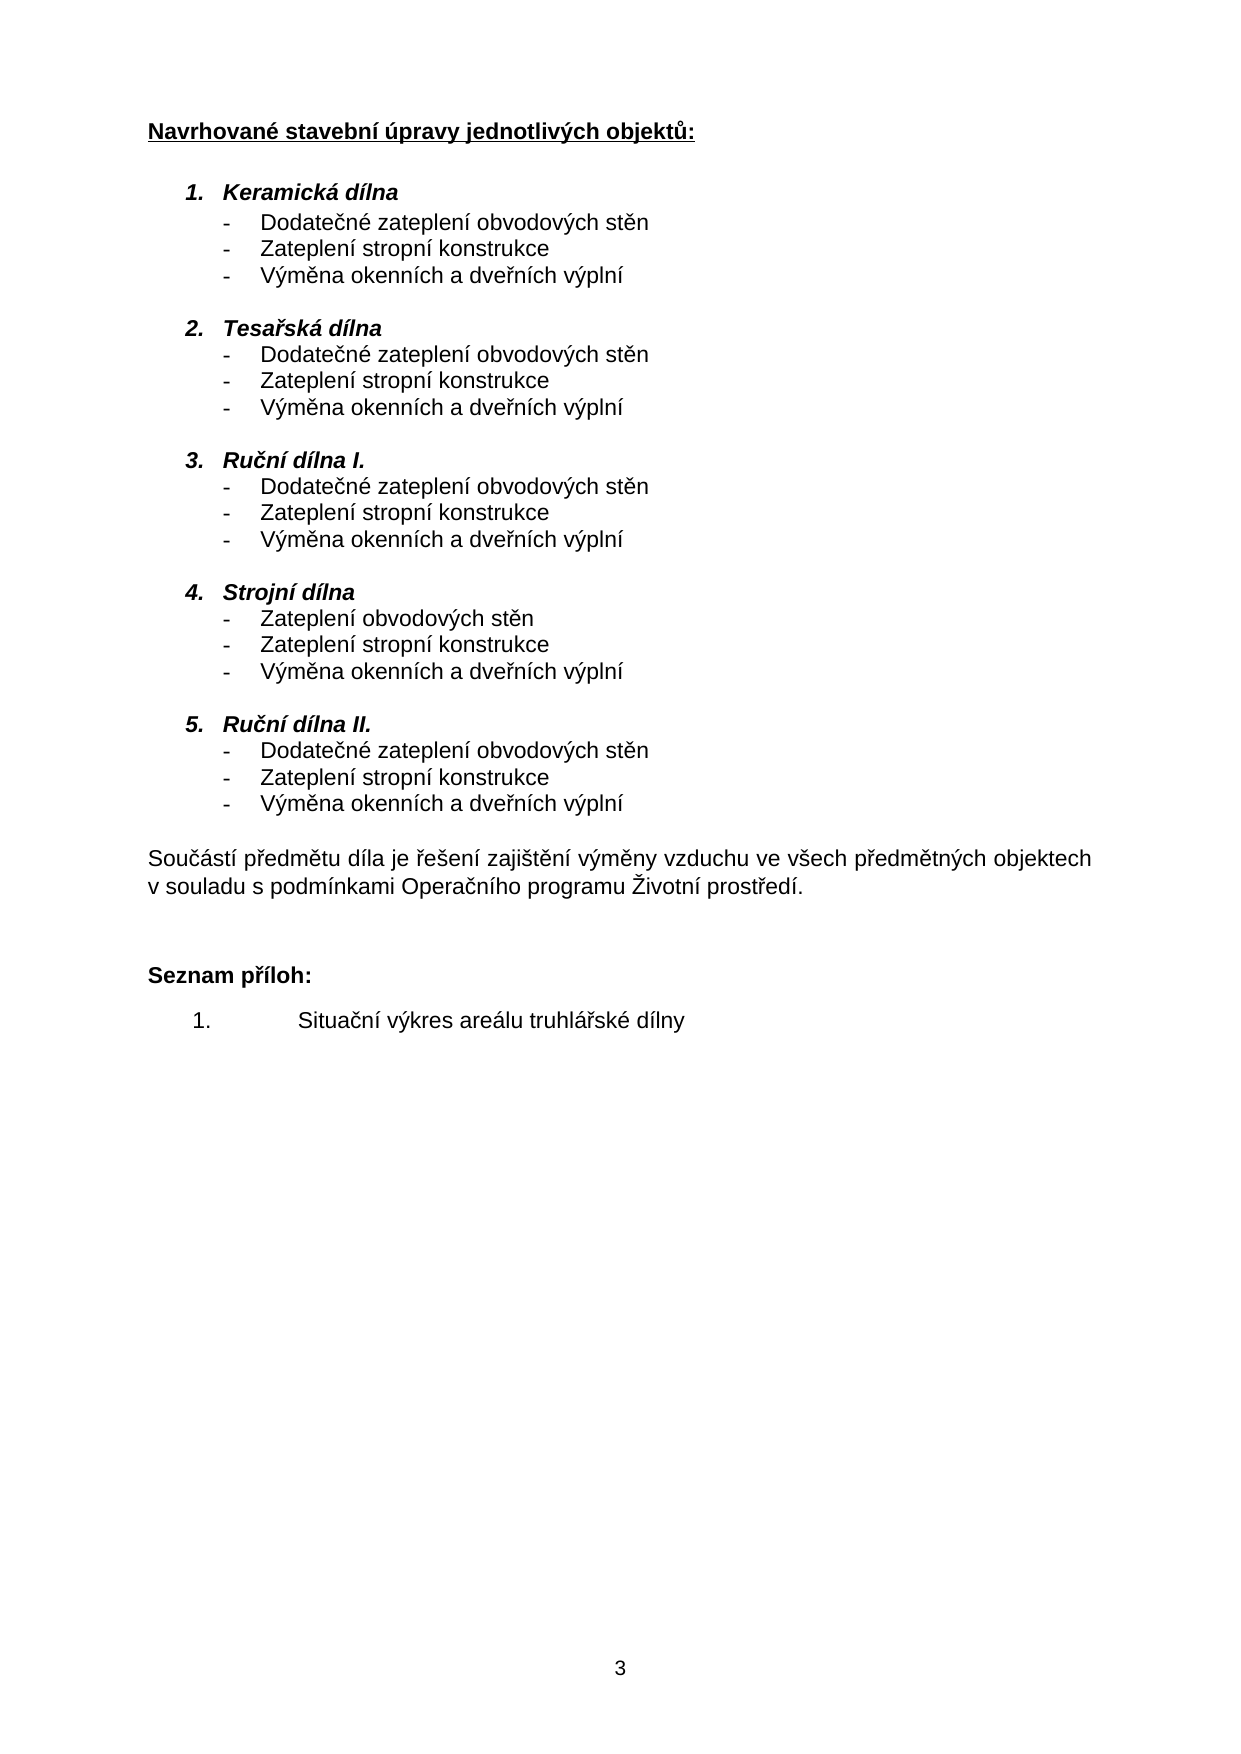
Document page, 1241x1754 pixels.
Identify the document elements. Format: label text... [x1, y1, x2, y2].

list Zateplení stropní konstrukce [223, 367, 1128, 394]
list Dodatečné zateplení obvodových stěn [223, 737, 1128, 763]
list Ruční dílna II. [185, 711, 1128, 737]
list Keramická dílna [185, 178, 1093, 205]
list Výměna okenních a dveřních výplní [223, 262, 1128, 288]
text Součástí předmětu díla je řešení zajištění výměny vzduchu ve všech předmětných objektech v souladu s podmínkami Operačního programu Životní prostředí. [148, 845, 1093, 900]
list Výměna okenních a dveřních výplní [223, 526, 1128, 552]
list Dodatečné zateplení obvodových stěn [223, 209, 1128, 235]
list Ruční dílna I. [185, 447, 1128, 473]
list Zateplení stropní konstrukce [223, 499, 1128, 526]
list Zateplení stropní konstrukce [223, 763, 1128, 790]
list Tesařská dílna [185, 314, 1128, 341]
list Dodatečné zateplení obvodových stěn [223, 473, 1128, 499]
list Dodatečné zateplení obvodových stěn [223, 341, 1128, 367]
list Výměna okenních a dveřních výplní [223, 790, 1128, 816]
list Strojní dílna [185, 579, 1128, 605]
list Výměna okenních a dveřních výplní [223, 394, 1128, 420]
list Zateplení obvodových stěn [223, 605, 1128, 631]
list Situační výkres areálu truhlářské dílny [192, 1007, 1093, 1034]
text Seznam příloh: [148, 962, 1093, 988]
list Zateplení stropní konstrukce [223, 631, 1128, 658]
list Výměna okenních a dveřních výplní [223, 658, 1128, 684]
list Navrhované stavební úpravy jednotlivých objektů: [148, 118, 1093, 144]
list Zateplení stropní konstrukce [223, 235, 1128, 262]
